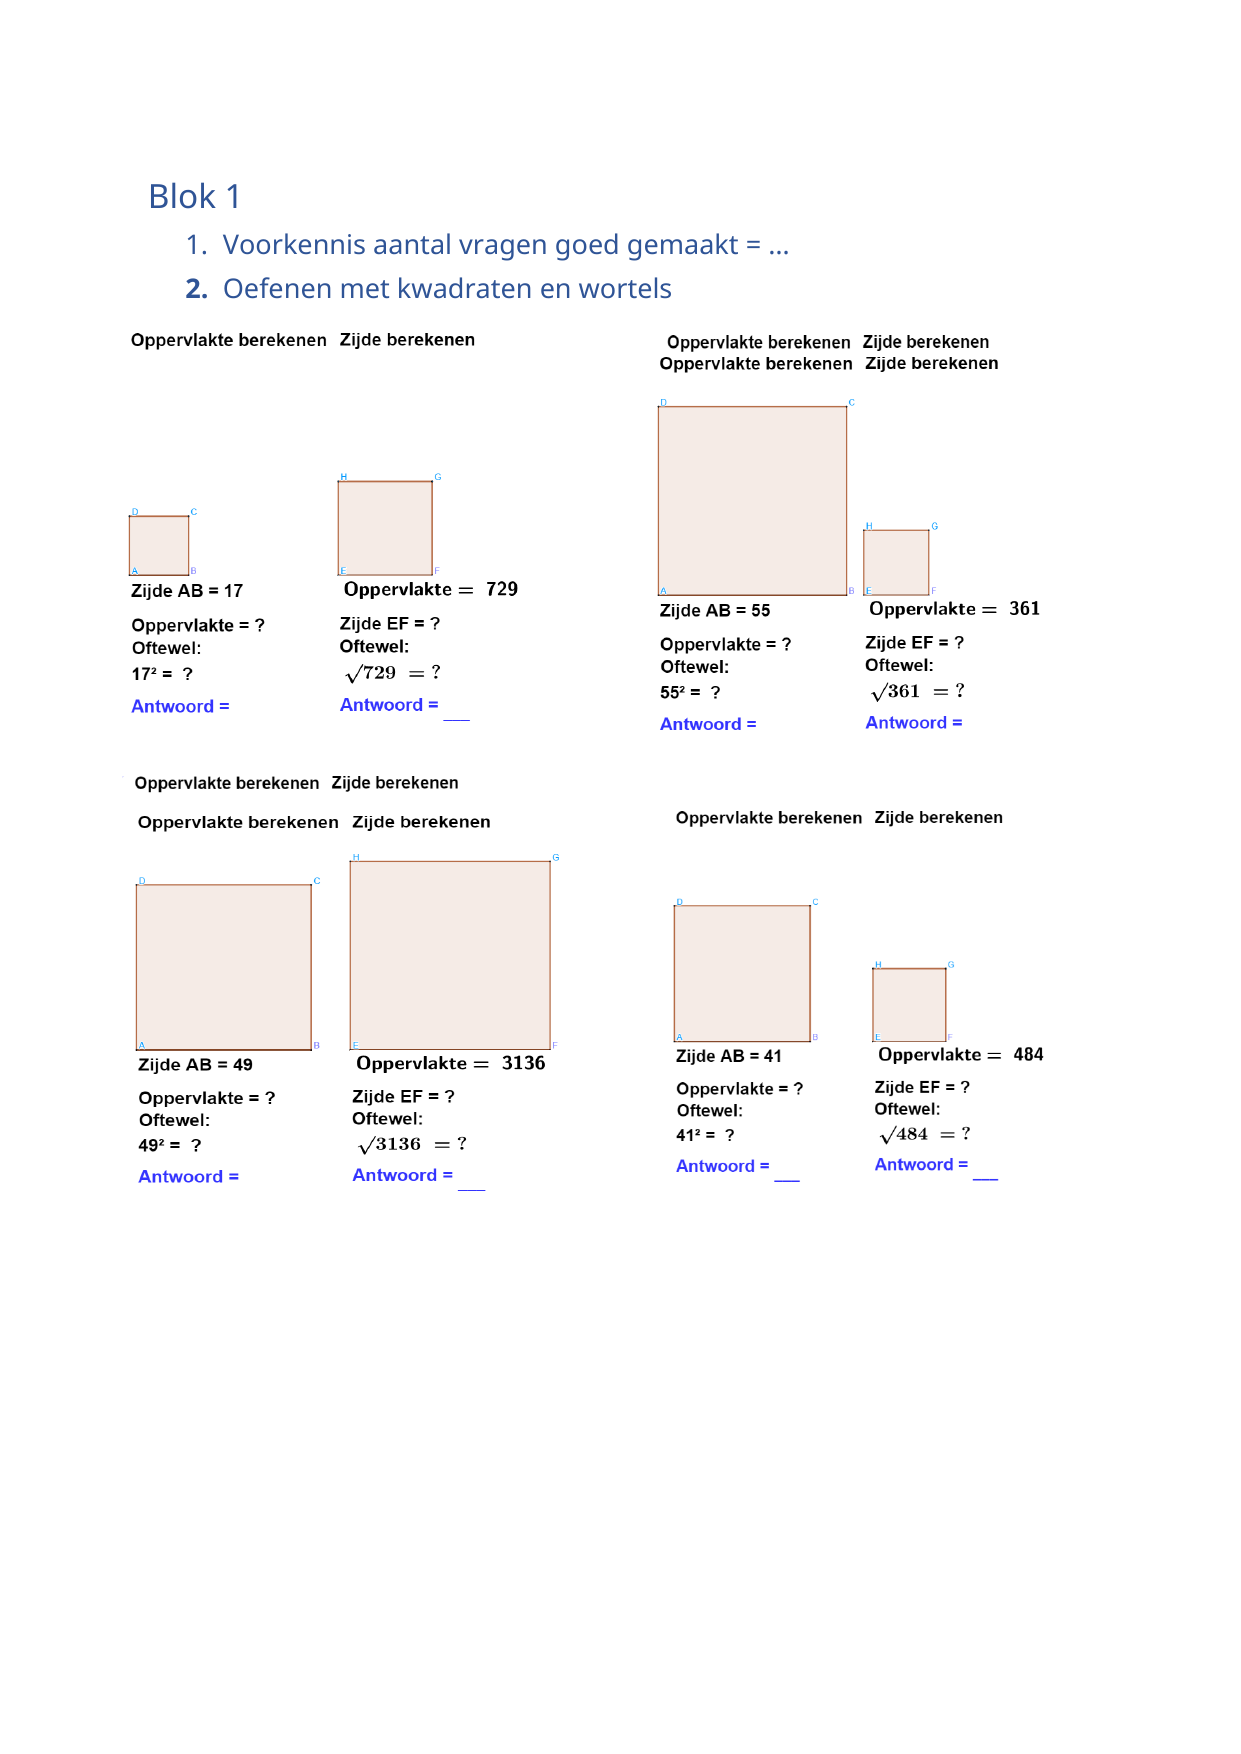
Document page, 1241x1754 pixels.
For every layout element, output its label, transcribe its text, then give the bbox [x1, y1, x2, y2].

picture [645, 335, 1105, 738]
picture [661, 811, 1105, 1180]
subtitle Voorkennis aantal vragen goed gemaakt = … [185, 226, 1093, 263]
subtitle Oefenen met kwadraten en wortels [185, 270, 1093, 307]
subtitle Blok 1 [148, 173, 1093, 218]
picture [121, 776, 601, 1191]
picture [116, 333, 582, 721]
